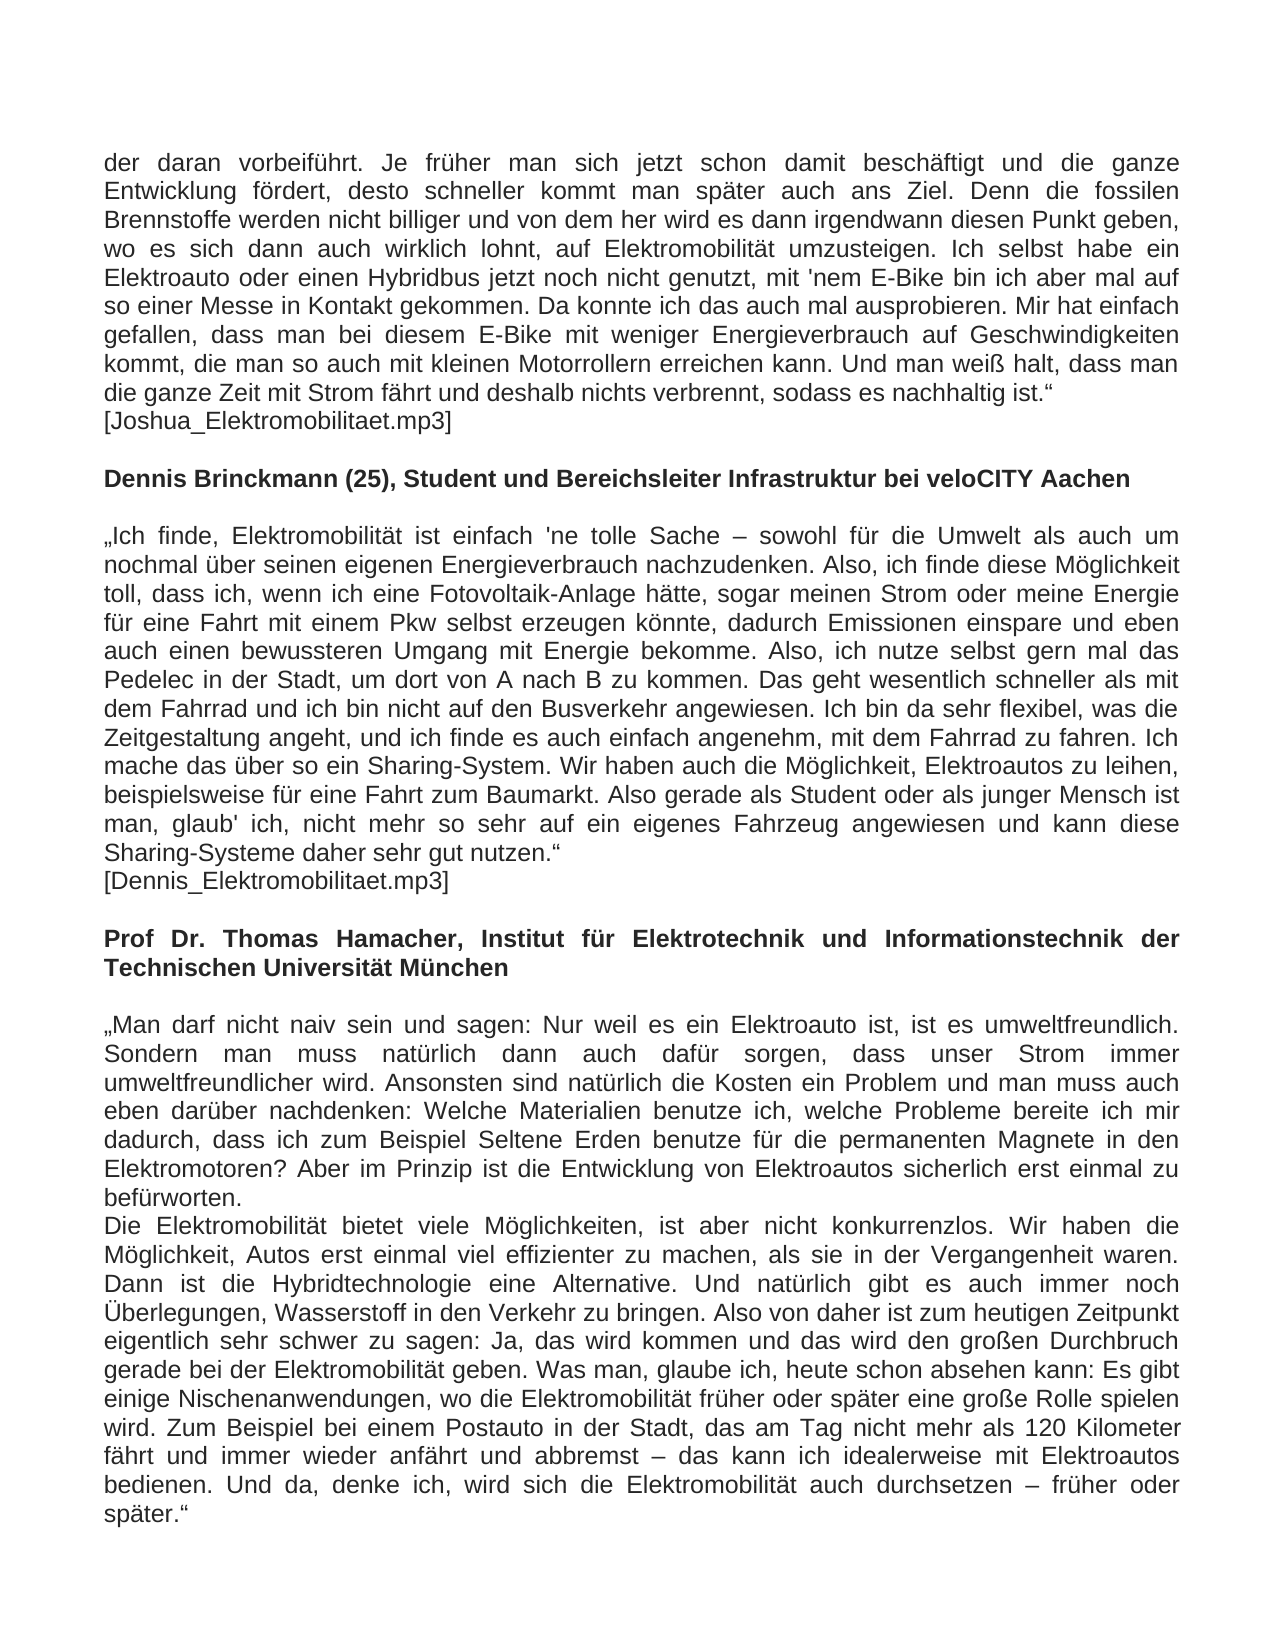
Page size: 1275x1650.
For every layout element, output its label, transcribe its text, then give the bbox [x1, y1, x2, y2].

text Prof Dr. Thomas Hamacher, Institut für Elektrotechnik und Informationstechnik der Technischen Universität München [103, 924, 1181, 981]
text „Man darf nicht naiv sein und sagen: Nur weil es ein Elektroauto ist, ist es umweltfreundlich. Sondern man muss natürlich dann auch dafür sorgen, dass unser Strom immer umweltfreundlicher wird. Ansonsten sind natürlich die Kosten ein Problem und man muss auch eben darüber nachdenken: Welche Materialien benutze ich, welche Probleme bereite ich mir dadurch, dass ich zum Beispiel Seltene Erden benutze für die permanenten Magnete in den Elektromotoren? Aber im Prinzip ist die Entwicklung von Elektroautos sicherlich erst einmal zu befürworten. [103, 1010, 1181, 1211]
text [Joshua_Elektromobilitaet.mp3] [103, 406, 1181, 435]
text Dennis Brinckmann (25), Student und Bereichsleiter Infrastruktur bei veloCITY Aachen [103, 464, 1181, 493]
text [103, 148, 1181, 406]
text „Ich finde, Elektromobilität ist einfach 'ne tolle Sache – sowohl für die Umwelt als auch um nochmal über seinen eigenen Energieverbrauch nachzudenken. Also, ich finde diese Möglichkeit toll, dass ich, wenn ich eine Fotovoltaik-Anlage hätte, sogar meinen Strom oder meine Energie für eine Fahrt mit einem Pkw selbst erzeugen könnte, dadurch Emissionen einspare und eben auch einen bewussteren Umgang mit Energie bekomme. Also, ich nutze selbst gern mal das Pedelec in der Stadt, um dort von A nach B zu kommen. Das geht wesentlich schneller als mit dem Fahrrad und ich bin nicht auf den Busverkehr angewiesen. Ich bin da sehr flexibel, was die Zeitgestaltung angeht, und ich finde es auch einfach angenehm, mit dem Fahrrad zu fahren. Ich mache das über so ein Sharing-System. Wir haben auch die Möglichkeit, Elektroautos zu leihen, beispielsweise für eine Fahrt zum Baumarkt. Also gerade als Student oder als junger Mensch ist man, glaub' ich, nicht mehr so sehr auf ein eigenes Fahrzeug angewiesen und kann diese Sharing-Systeme daher sehr gut nutzen.“ [103, 521, 1181, 866]
text [Dennis_Elektromobilitaet.mp3] [103, 866, 1181, 895]
text Die Elektromobilität bietet viele Möglichkeiten, ist aber nicht konkurrenzlos. Wir haben die Möglichkeit, Autos erst einmal viel effizienter zu machen, als sie in der Vergangenheit waren. Dann ist die Hybridtechnologie eine Alternative. Und natürlich gibt es auch immer noch Überlegungen, Wasserstoff in den Verkehr zu bringen. Also von daher ist zum heutigen Zeitpunkt eigentlich sehr schwer zu sagen: Ja, das wird kommen und das wird den großen Durchbruch gerade bei der Elektromobilität geben. Was man, glaube ich, heute schon absehen kann: Es gibt einige Nischenanwendungen, wo die Elektromobilität früher oder später eine große Rolle spielen wird. Zum Beispiel bei einem Postauto in der Stadt, das am Tag nicht mehr als 120 Kilometer fährt und immer wieder anfährt und abbremst – das kann ich idealerweise mit Elektroautos bedienen. Und da, denke ich, wird sich die Elektromobilität auch durchsetzen – früher oder später.“ [103, 1211, 1181, 1528]
